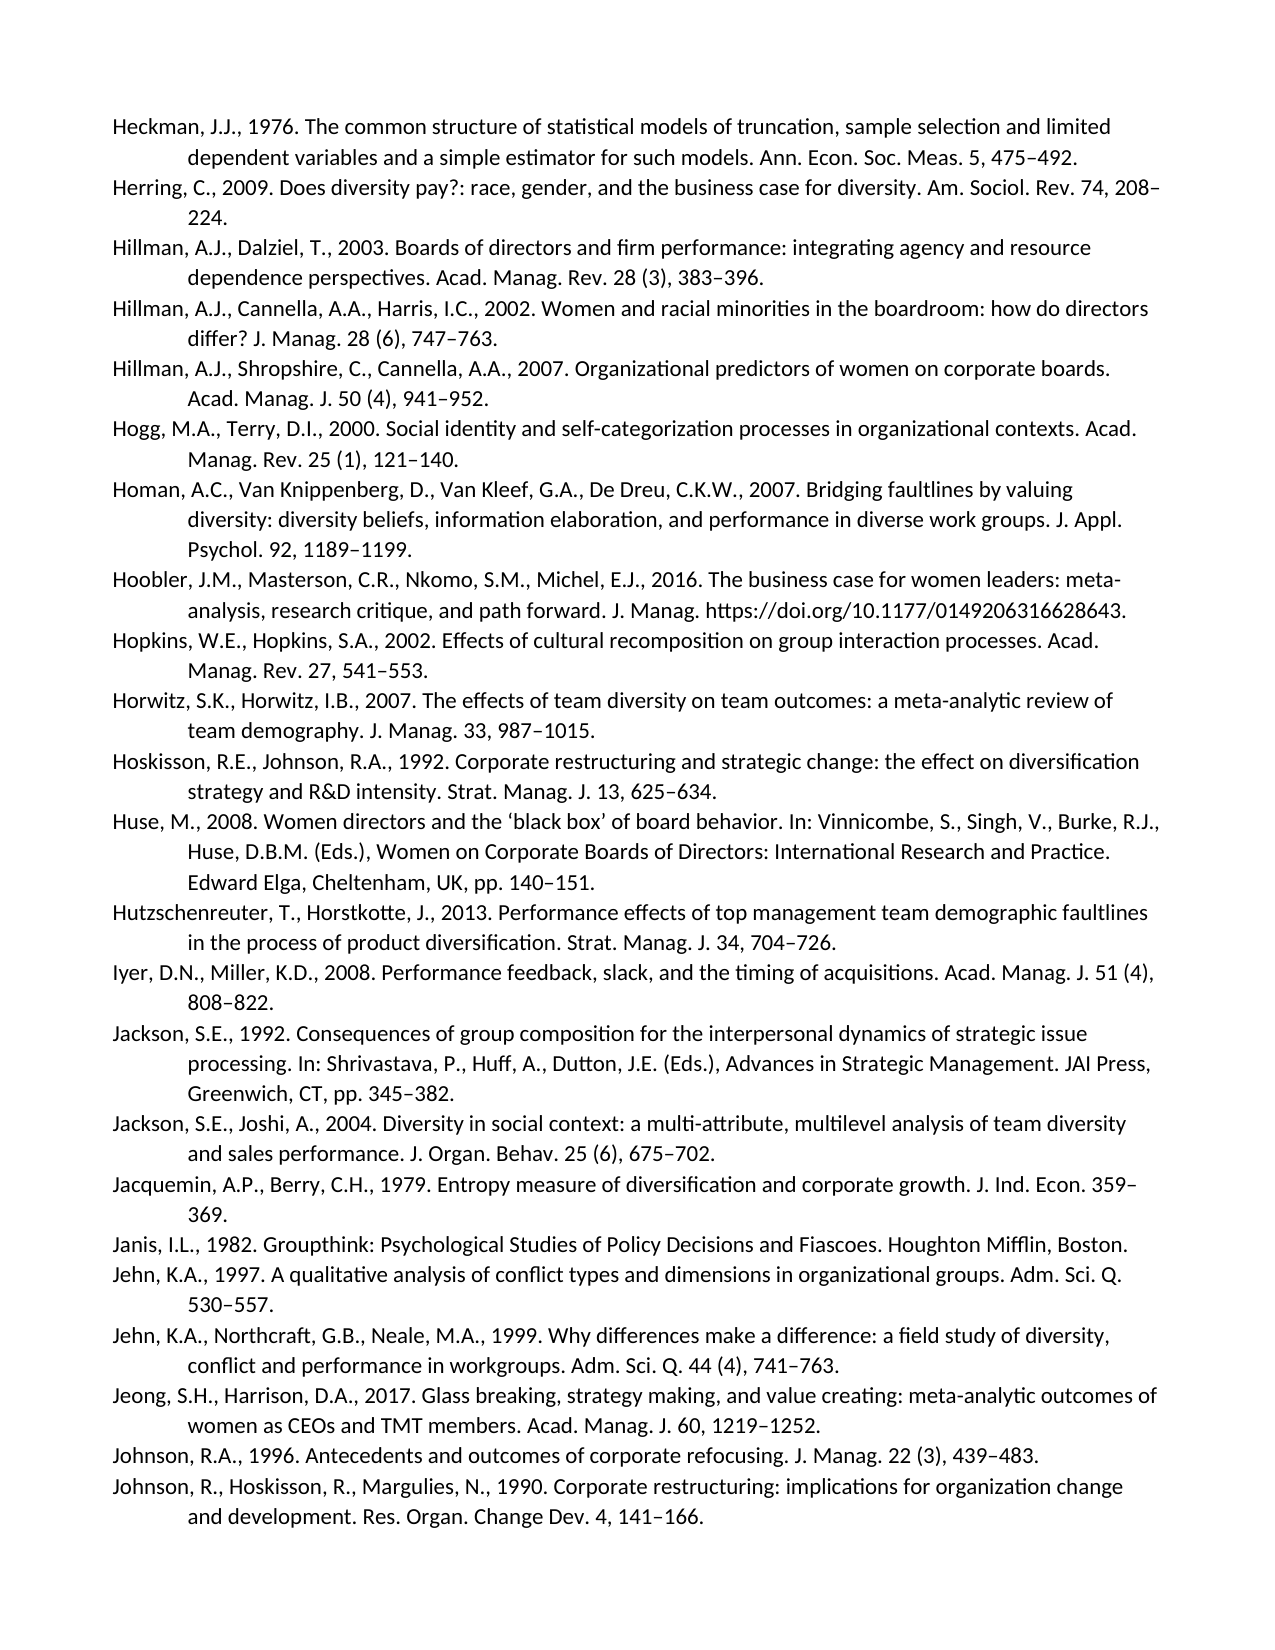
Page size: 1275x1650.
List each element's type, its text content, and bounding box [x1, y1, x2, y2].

text Janis, I.L., 1982. Groupthink: Psychological Studies of Policy Decisions and Fiascoes. Houghton Mifflin, Boston. [112, 1230, 1162, 1258]
text Jeong, S.H., Harrison, D.A., 2017. Glass breaking, strategy making, and value creating: meta-analytic outcomes of women as CEOs and TMT members. Acad. Manag. J. 60, 1219–1252. [112, 1381, 1162, 1439]
text Herring, C., 2009. Does diversity pay?: race, gender, and the business case for diversity. Am. Sociol. Rev. 74, 208–224. [112, 173, 1162, 231]
text Homan, A.C., Van Knippenberg, D., Van Kleef, G.A., De Dreu, C.K.W., 2007. Bridging faultlines by valuing diversity: diversity beliefs, information elaboration, and performance in diverse work groups. J. Appl. Psychol. 92, 1189–1199. [112, 475, 1162, 563]
text Hillman, A.J., Cannella, A.A., Harris, I.C., 2002. Women and racial minorities in the boardroom: how do directors differ? J. Manag. 28 (6), 747–763. [112, 294, 1162, 352]
text Hillman, A.J., Dalziel, T., 2003. Boards of directors and firm performance: integrating agency and resource dependence perspectives. Acad. Manag. Rev. 28 (3), 383–396. [112, 233, 1162, 292]
text Johnson, R.A., 1996. Antecedents and outcomes of corporate refocusing. J. Manag. 22 (3), 439–483. [112, 1442, 1162, 1470]
text Jacquemin, A.P., Berry, C.H., 1979. Entropy measure of diversification and corporate growth. J. Ind. Econ. 359–369. [112, 1170, 1162, 1228]
text Jehn, K.A., 1997. A qualitative analysis of conflict types and dimensions in organizational groups. Adm. Sci. Q. 530–557. [112, 1260, 1162, 1319]
text Hogg, M.A., Terry, D.I., 2000. Social identity and self-categorization processes in organizational contexts. Acad. Manag. Rev. 25 (1), 121–140. [112, 414, 1162, 473]
text Hillman, A.J., Shropshire, C., Cannella, A.A., 2007. Organizational predictors of women on corporate boards. Acad. Manag. J. 50 (4), 941–952. [112, 354, 1162, 412]
text Johnson, R., Hoskisson, R., Margulies, N., 1990. Corporate restructuring: implications for organization change and development. Res. Organ. Change Dev. 4, 141–166. [112, 1472, 1162, 1530]
text Hopkins, W.E., Hopkins, S.A., 2002. Effects of cultural recomposition on group interaction processes. Acad. Manag. Rev. 27, 541–553. [112, 626, 1162, 684]
text Jackson, S.E., Joshi, A., 2004. Diversity in social context: a multi-attribute, multilevel analysis of team diversity and sales performance. J. Organ. Behav. 25 (6), 675–702. [112, 1109, 1162, 1168]
text Horwitz, S.K., Horwitz, I.B., 2007. The effects of team diversity on team outcomes: a meta-analytic review of team demography. J. Manag. 33, 987–1015. [112, 686, 1162, 745]
text Hoskisson, R.E., Johnson, R.A., 1992. Corporate restructuring and strategic change: the effect on diversification strategy and R&D intensity. Strat. Manag. J. 13, 625–634. [112, 747, 1162, 805]
text Hoobler, J.M., Masterson, C.R., Nkomo, S.M., Michel, E.J., 2016. The business case for women leaders: meta-analysis, research critique, and path forward. J. Manag. https://doi.org/10.1177/0149206316628643. [112, 566, 1162, 624]
text Jehn, K.A., Northcraft, G.B., Neale, M.A., 1999. Why differences make a difference: a field study of diversity, conflict and performance in workgroups. Adm. Sci. Q. 44 (4), 741–763. [112, 1321, 1162, 1379]
text Jackson, S.E., 1992. Consequences of group composition for the interpersonal dynamics of strategic issue processing. In: Shrivastava, P., Huff, A., Dutton, J.E. (Eds.), Advances in Strategic Management. JAI Press, Greenwich, CT, pp. 345–382. [112, 1019, 1162, 1107]
text Iyer, D.N., Miller, K.D., 2008. Performance feedback, slack, and the timing of acquisitions. Acad. Manag. J. 51 (4), 808–822. [112, 958, 1162, 1017]
text Hutzschenreuter, T., Horstkotte, J., 2013. Performance effects of top management team demographic faultlines in the process of product diversification. Strat. Manag. J. 34, 704–726. [112, 898, 1162, 956]
text Huse, M., 2008. Women directors and the ‘black box’ of board behavior. In: Vinnicombe, S., Singh, V., Burke, R.J., Huse, D.B.M. (Eds.), Women on Corporate Boards of Directors: International Research and Practice. Edward Elga, Cheltenham, UK, pp. 140–151. [112, 807, 1162, 896]
text Heckman, J.J., 1976. The common structure of statistical models of truncation, sample selection and limited dependent variables and a simple estimator for such models. Ann. Econ. Soc. Meas. 5, 475–492. [112, 112, 1162, 171]
